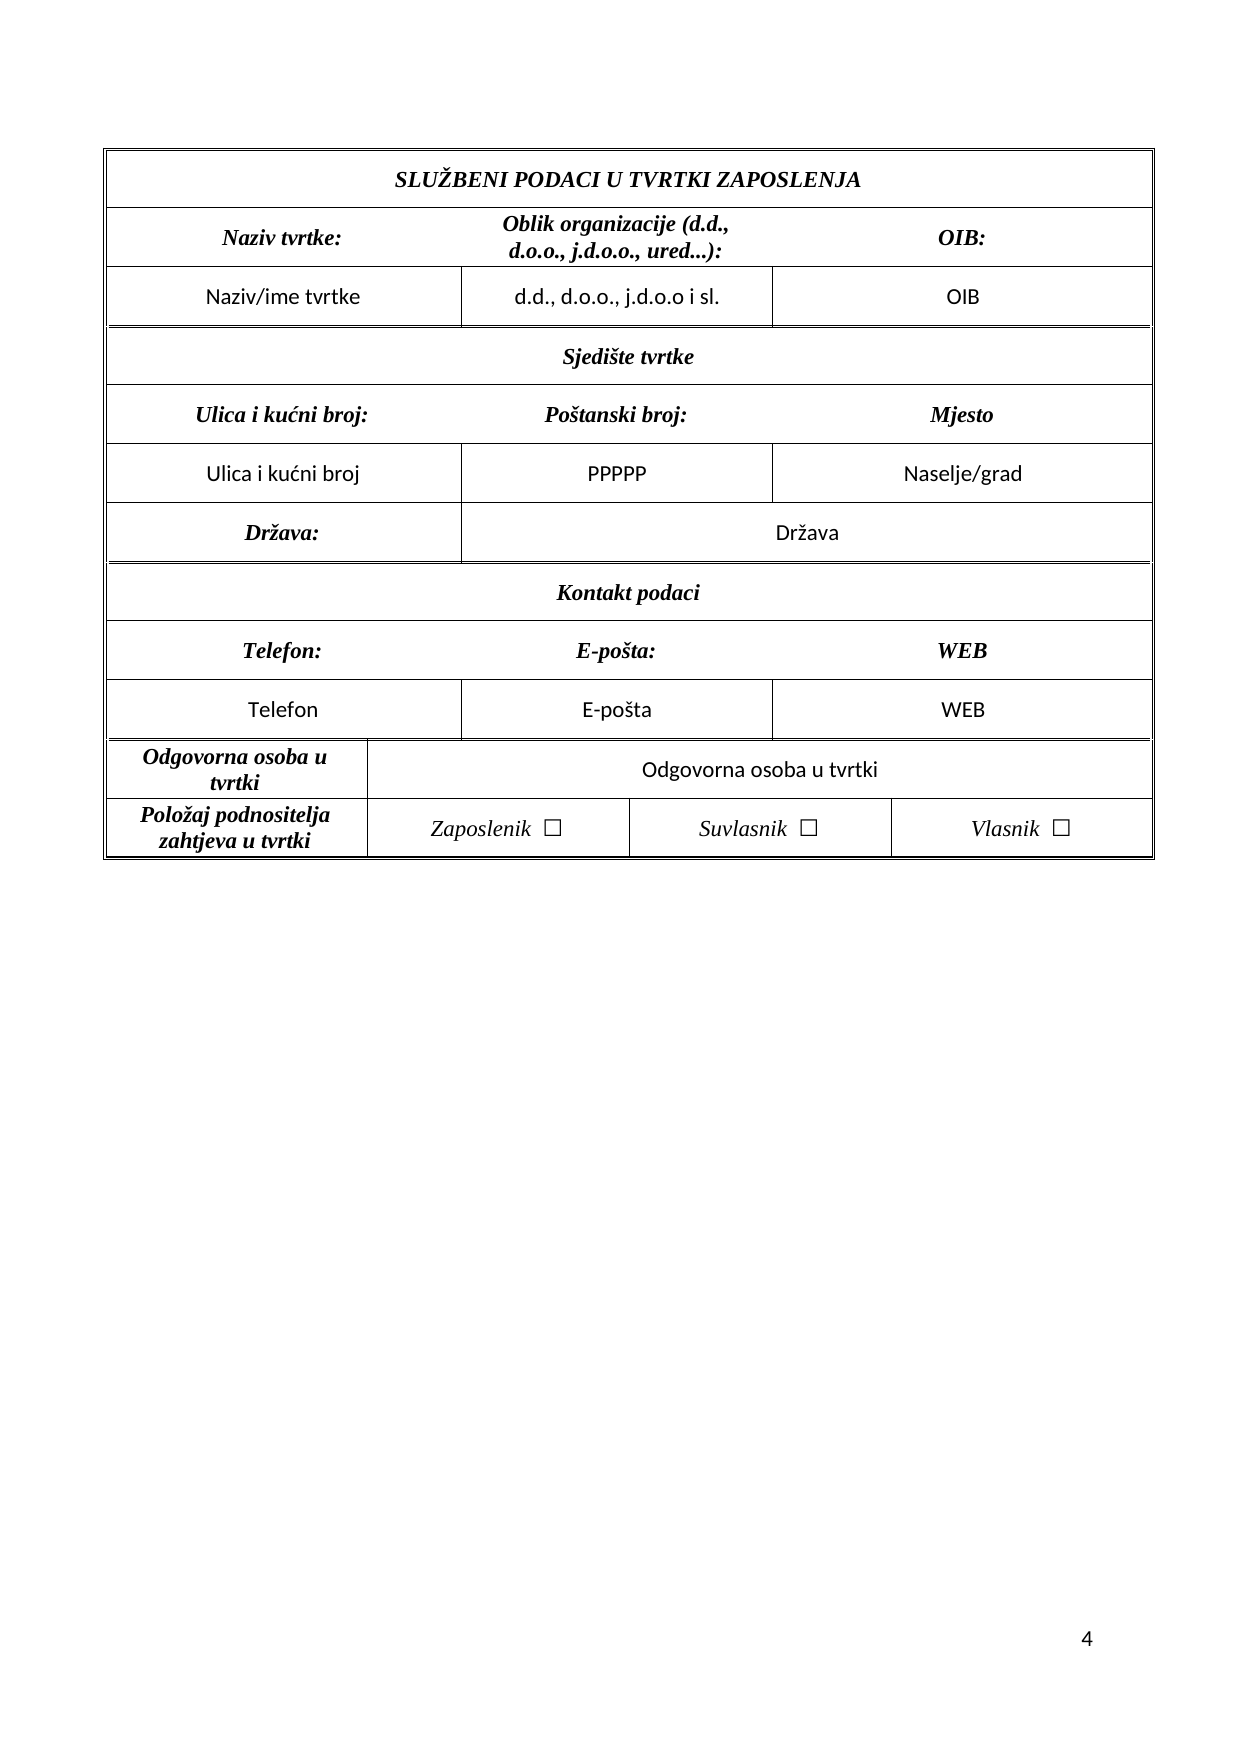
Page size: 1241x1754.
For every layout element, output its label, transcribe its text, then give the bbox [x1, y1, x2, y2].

table_cell Ulica i kućni broj: [107, 385, 461, 443]
table_cell OIB: [773, 208, 1152, 266]
table_cell Poštanski broj: [461, 385, 773, 443]
table_cell Vlasnik [892, 799, 1152, 856]
table_cell Zaposlenik [368, 799, 629, 856]
table_cell Sjedište tvrtke [105, 325, 1153, 384]
table_cell Država: [107, 503, 461, 561]
table_cell Oblik organizacije (d.d., d.o.o., j.d.o.o., ured...): [461, 208, 773, 266]
table_cell Suvlasnik [630, 799, 891, 856]
table_cell WEB [773, 621, 1152, 679]
table_cell E-pošta: [461, 621, 773, 679]
table_cell Naziv tvrtke: [107, 208, 461, 266]
table_cell Telefon: [107, 621, 461, 679]
table_cell Mjesto [773, 385, 1152, 443]
table_cell Odgovorna osoba u tvrtki [105, 738, 367, 797]
table_cell Kontakt podaci [105, 561, 1153, 620]
table_header SLUŽBENI PODACI U TVRTKI ZAPOSLENJA [107, 151, 1152, 207]
table_cell Položaj podnositelja zahtjeva u tvrtki [107, 799, 367, 856]
